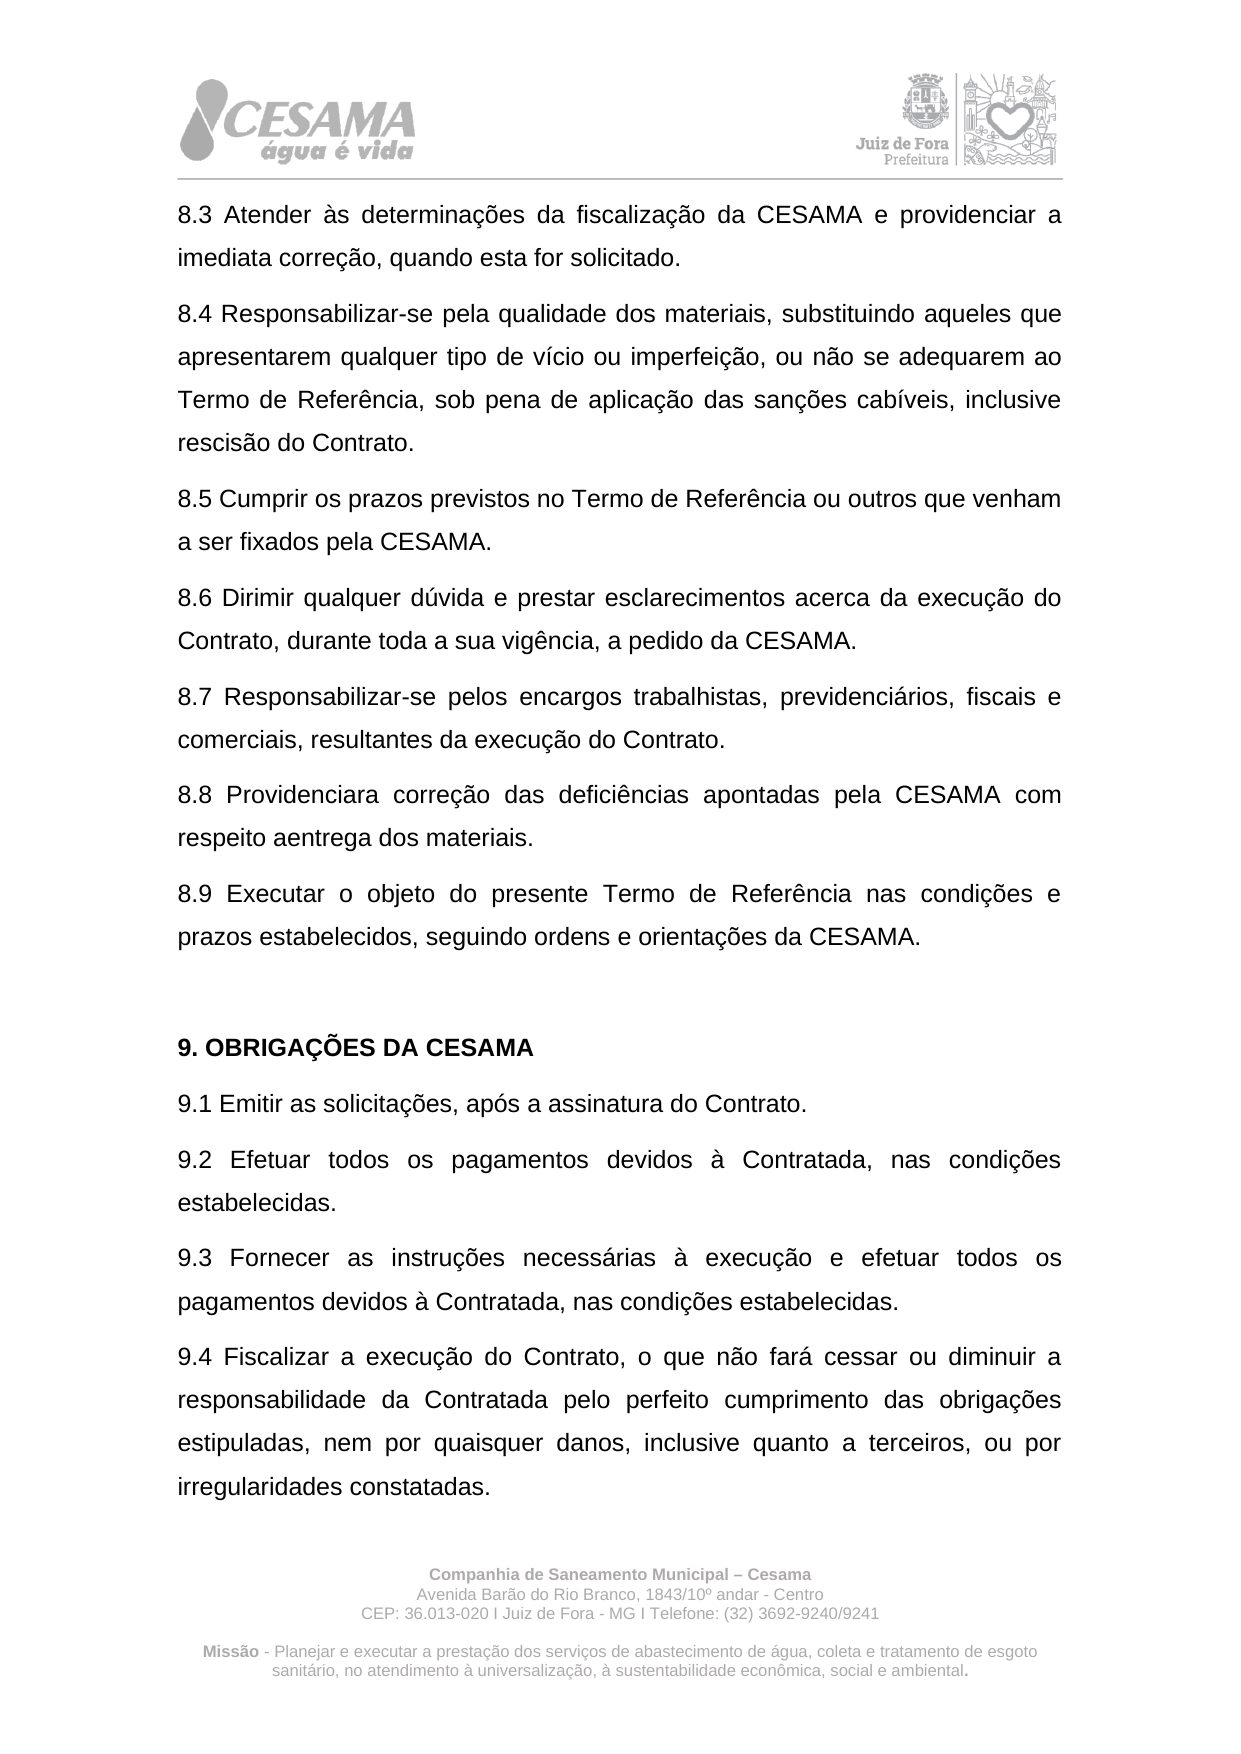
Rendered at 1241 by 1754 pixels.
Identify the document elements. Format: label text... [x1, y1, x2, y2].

text 9.4 Fiscalizar a execução do Contrato, o que não fará cessar ou diminuir a responsabilidade da Contratada pelo perfeito cumprimento das obrigações estipuladas, nem por quaisquer danos, inclusive quanto a terceiros, ou por irregularidades constatadas. [177, 1342, 1063, 1500]
text 8.6 Dirimir qualquer dúvida e prestar esclarecimentos acerca da execução do Contrato, durante toda a sua vigência, a pedido da CESAMA. [177, 583, 1063, 655]
text 9. OBRIGAÇÕES DA CESAMA [177, 1033, 1063, 1062]
text 8.3 Atender às determinações da fiscalização da CESAMA e providenciar a imediata correção, quando esta for solicitado. [177, 200, 1063, 272]
text 8.8 Providenciara correção das deficiências apontadas pela CESAMA com respeito aentrega dos materiais. [177, 780, 1063, 852]
text 9.1 Emitir as solicitações, após a assinatura do Contrato. [177, 1089, 1063, 1118]
text 9.2 Efetuar todos os pagamentos devidos à Contratada, nas condições estabelecidas. [177, 1145, 1063, 1217]
text 8.5 Cumprir os prazos previstos no Termo de Referência ou outros que venham a ser fixados pela CESAMA. [177, 484, 1063, 556]
text 8.9 Executar o objeto do presente Termo de Referência nas condições e prazos estabelecidos, seguindo ordens e orientações da CESAMA. [177, 879, 1063, 951]
text 8.4 Responsabilizar-se pela qualidade dos materiais, substituindo aqueles que apresentarem qualquer tipo de vício ou imperfeição, ou não se adequarem ao Termo de Referência, sob pena de aplicação das sanções cabíveis, inclusive rescisão do Contrato. [177, 299, 1063, 457]
text 8.7 Responsabilizar-se pelos encargos trabalhistas, previdenciários, fiscais e comerciais, resultantes da execução do Contrato. [177, 682, 1063, 753]
picture [177, 73, 1064, 180]
text 9.3 Fornecer as instruções necessárias à execução e efetuar todos os pagamentos devidos à Contratada, nas condições estabelecidas. [177, 1243, 1063, 1315]
